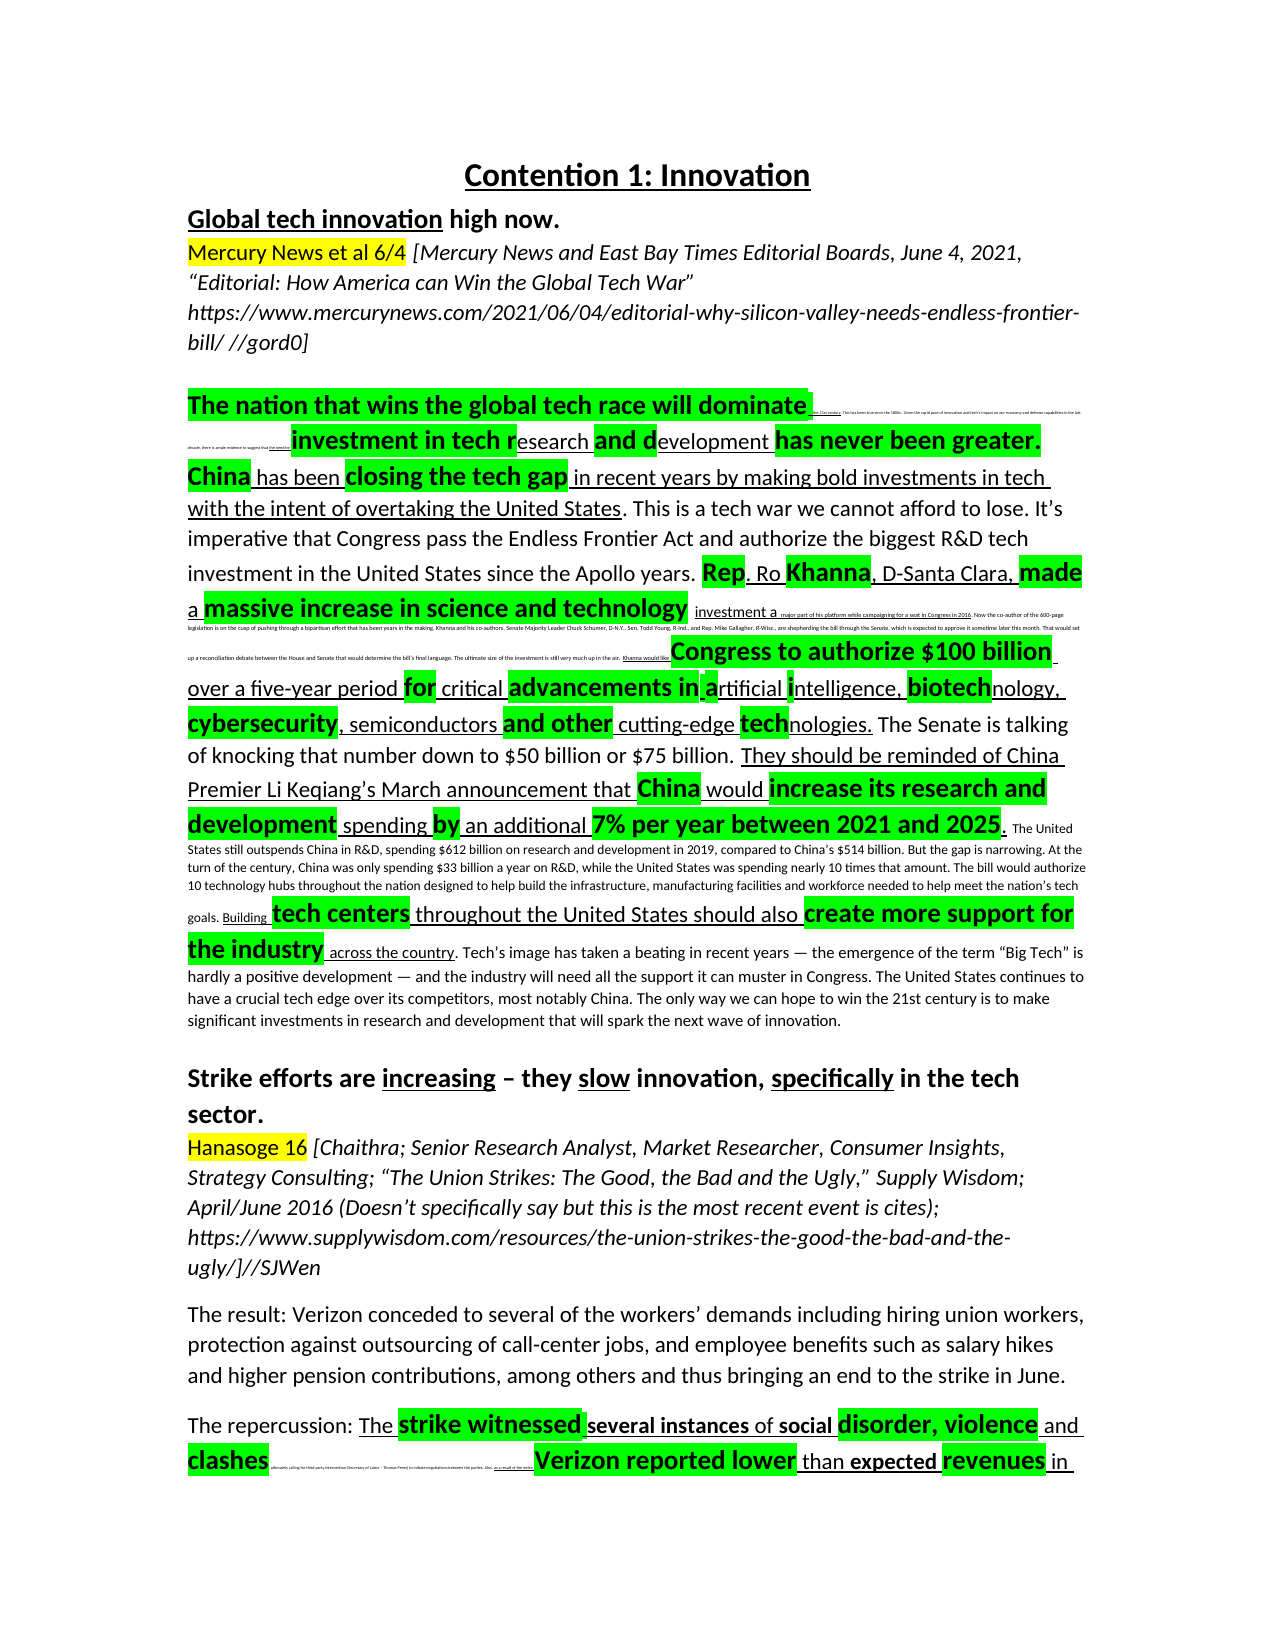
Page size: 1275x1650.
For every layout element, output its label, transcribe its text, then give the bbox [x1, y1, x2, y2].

subtitle Contention 1: Innovation [187, 154, 1087, 195]
text Strike efforts are increasing – they slow innovation, specifically in the tech sector. [187, 1061, 1087, 1130]
text Global tech innovation high now. [187, 202, 1087, 235]
text The result: Verizon conceded to several of the workers’ demands including hiring union workers, protection against outsourcing of call-center jobs, and employee benefits such as salary hikes and higher pension contributions, among others and thus bringing an end to the strike in June. [187, 1300, 1087, 1389]
text Mercury News et al 6/4 [Mercury News and East Bay Times Editorial Boards, June 4, 2021, “Editorial: How America can Win the Global Tech War” https://www.mercurynews.com/2021/06/04/editorial-why-silicon-valley-needs-endless-frontier-bill/ //gord0] [187, 238, 1087, 357]
text Hanasoge 16 [Chaithra; Senior Research Analyst, Market Researcher, Consumer Insights, Strategy Consulting; “The Union Strikes: The Good, the Bad and the Ugly,” Supply Wisdom; April/June 2016 (Doesn’t specifically say but this is the most recent event is cites); https://www.supplywisdom.com/resources/the-union-strikes-the-good-the-bad-and-the-ugly/]//SJWen [187, 1133, 1087, 1281]
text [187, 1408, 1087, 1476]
text The nation that wins the global tech race will dominate the 21st century. This has been true since the 1800s. Given the rapid pace of innovation and tech’s impact on our economy and defense capabilities in the last decade, there is ample evidence to suggest that the need for investment in tech research and development has never been greater. China has been closing the tech gap in recent years by making bold investments in tech with the intent of overtaking the United States. This is a tech war we cannot afford to lose. It’s imperative that Congress pass the Endless Frontier Act and authorize the biggest R&D tech investment in the United States since the Apollo years. Rep. Ro Khanna, D-Santa Clara, made a massive increase in science and technology investment a major part of his platform while campaigning for a seat in Congress in 2016. Now the co-author of the 600-page legislation is on the cusp of pushing through a bipartisan effort that has been years in the making. Khanna and his co-authors, Senate Majority Leader Chuck Schumer, D-N.Y., Sen. Todd Young, R-Ind., and Rep. Mike Gallagher, R-Wisc., are shepherding the bill through the Senate, which is expected to approve it sometime later this month. That would set up a reconciliation debate between the House and Senate that would determine the bill’s final language. The ultimate size of the investment is still very much up in the air. Khanna would like Congress to authorize $100 billion over a five-year period for critical advancements in artificial intelligence, biotechnology, cybersecurity, semiconductors and other cutting-edge technologies. The Senate is talking of knocking that number down to $50 billion or $75 billion. They should be reminded of China Premier Li Keqiang’s March announcement that China would increase its research and development spending by an additional 7% per year between 2021 and 2025. The United States still outspends China in R&D, spending $612 billion on research and development in 2019, compared to China’s $514 billion. But the gap is narrowing. At the turn of the century, China was only spending $33 billion a year on R&D, while the United States was spending nearly 10 times that amount. The bill would authorize 10 technology hubs throughout the nation designed to help build the infrastructure, manufacturing facilities and workforce needed to help meet the nation’s tech goals. Building tech centers throughout the United States should also create more support for the industry across the country. Tech’s image has taken a beating in recent years — the emergence of the term “Big Tech” is hardly a positive development — and the industry will need all the support it can muster in Congress. The United States continues to have a crucial tech edge over its competitors, most notably China. The only way we can hope to win the 21st century is to make significant investments in research and development that will spark the next wave of innovation. [187, 388, 1087, 1031]
